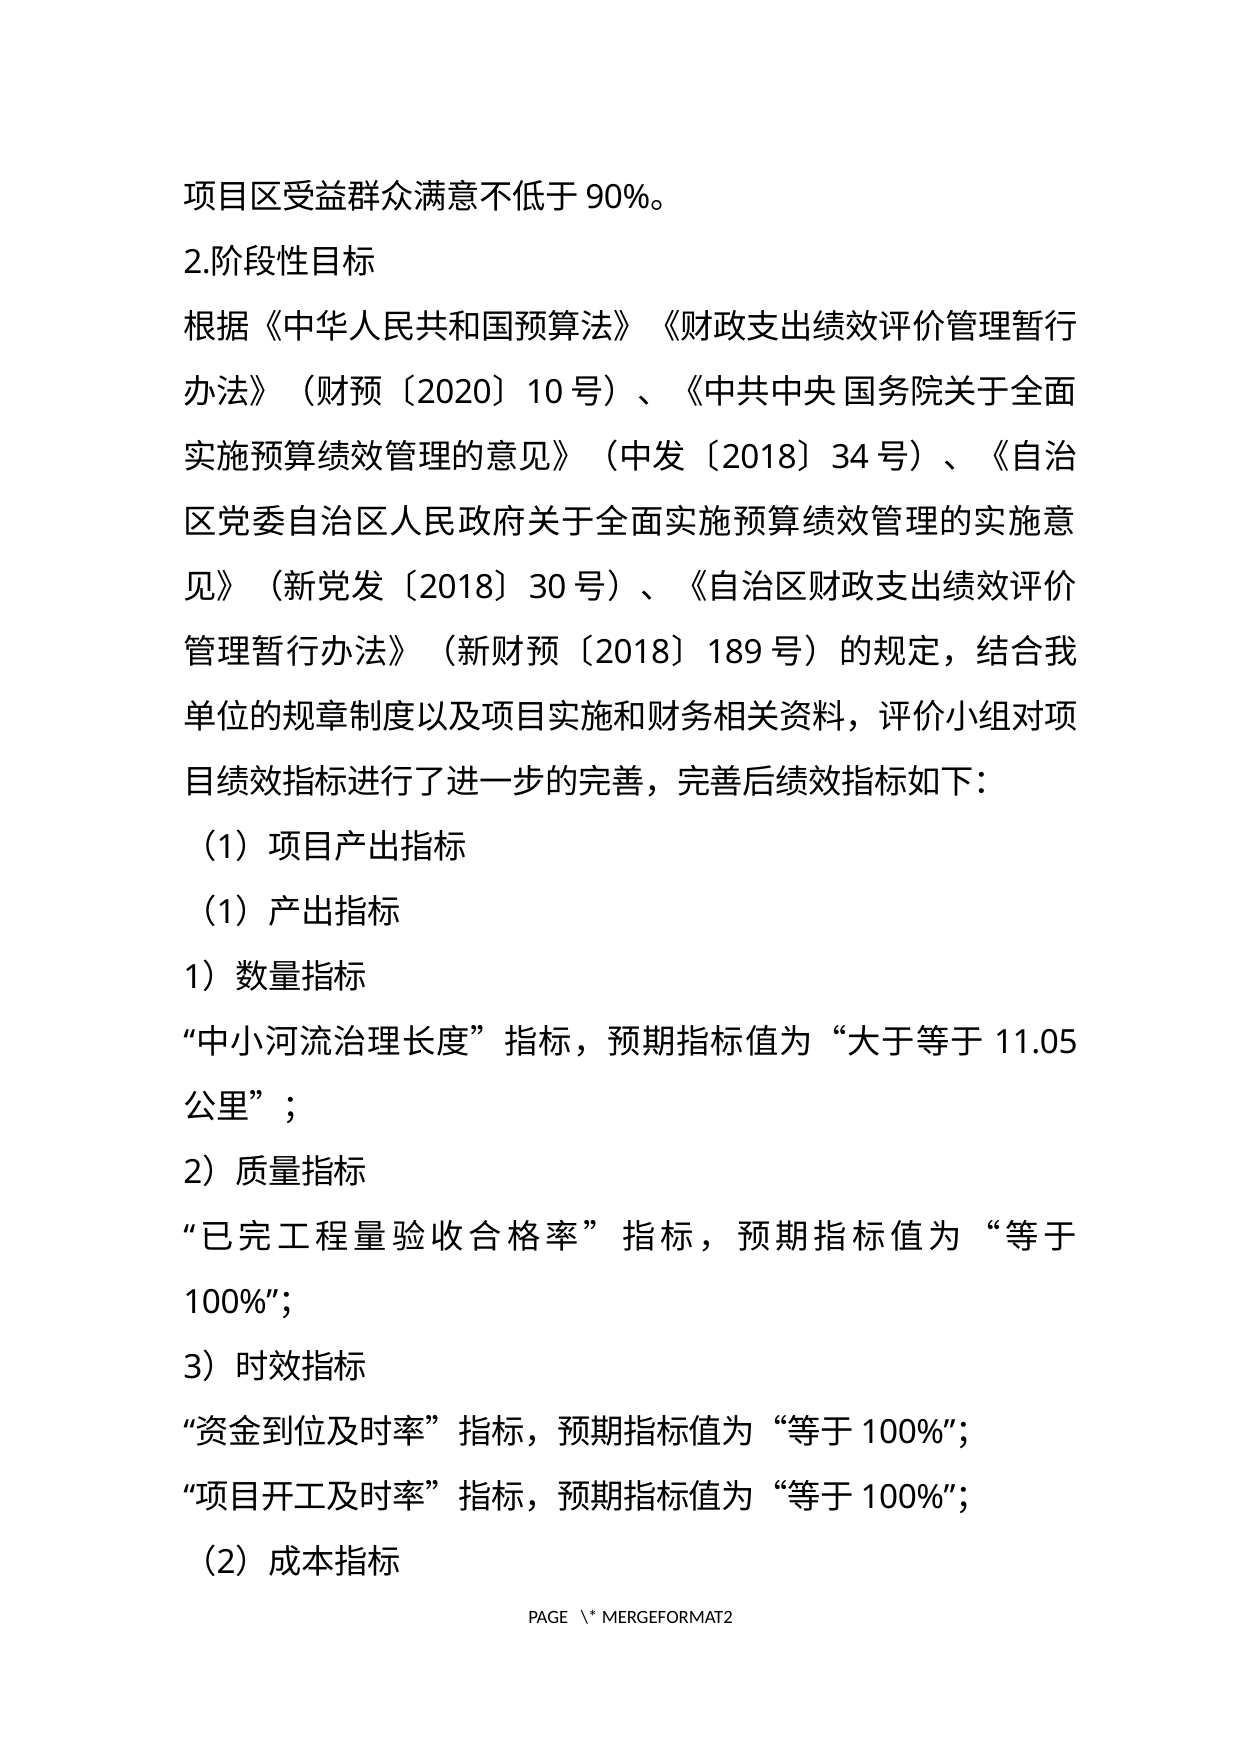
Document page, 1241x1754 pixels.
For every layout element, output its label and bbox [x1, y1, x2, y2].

text [183, 162, 1078, 1592]
